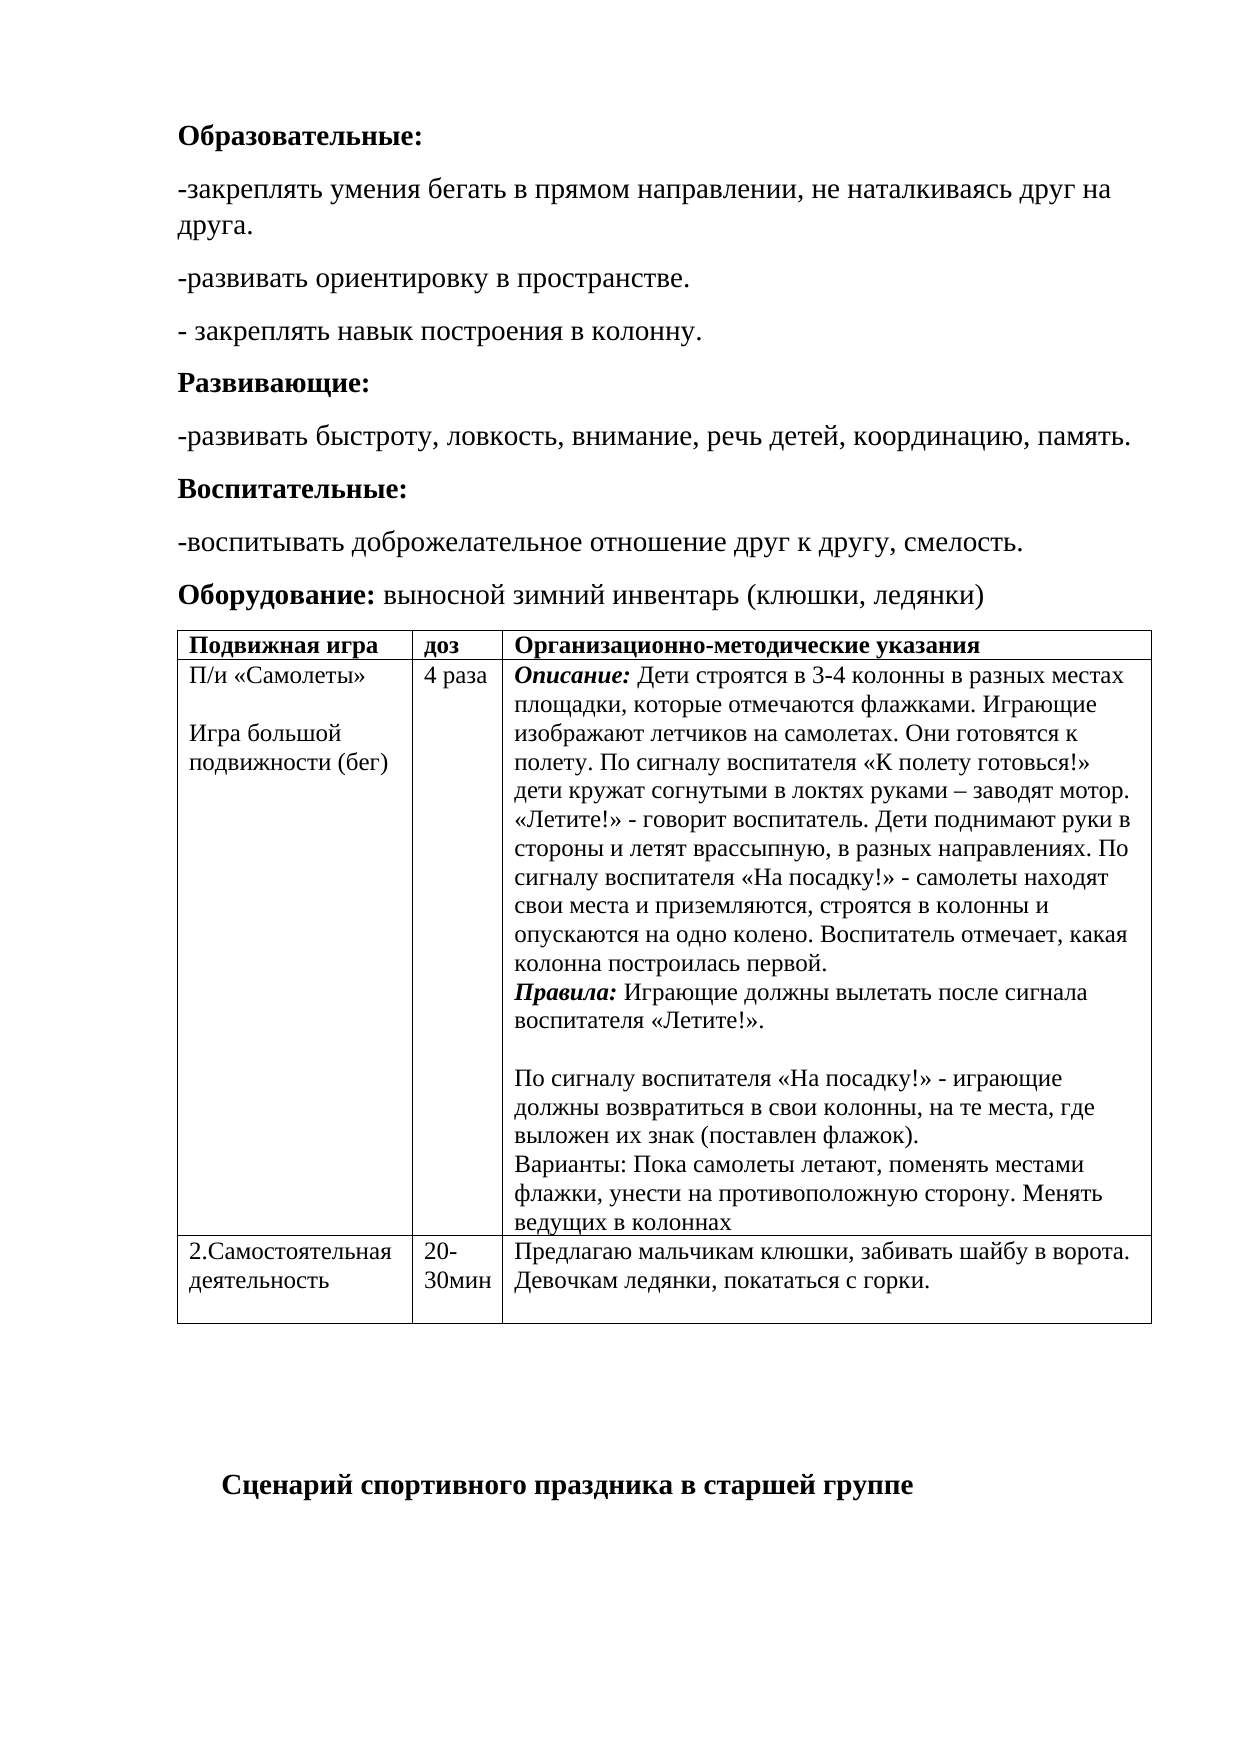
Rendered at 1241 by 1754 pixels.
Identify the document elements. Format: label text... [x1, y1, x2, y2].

text -развивать ориентировку в пространстве. [177, 260, 1152, 293]
text Воспитательные: [177, 471, 1152, 505]
text Сценарий спортивного праздника в старшей группе [177, 1467, 1152, 1500]
text -развивать быстроту, ловкость, внимание, речь детей, координацию, память. [177, 418, 1152, 452]
table_header Подвижная игра [178, 631, 412, 659]
table_cell П/и «Самолеты» Игра большой подвижности (бег) [178, 660, 412, 1235]
table_cell 4 раза [413, 660, 502, 1235]
text - закреплять навык построения в колонну. [177, 313, 1152, 346]
table_cell 2.Самостоятельная деятельность [178, 1236, 412, 1323]
text Оборудование: выносной зимний инвентарь (клюшки, ледянки) [177, 577, 1152, 610]
text Образовательные: [177, 118, 1152, 152]
text Развивающие: [177, 366, 1152, 399]
text -воспитывать доброжелательное отношение друг к другу, смелость. [177, 524, 1152, 557]
table_cell 20-30мин [413, 1236, 502, 1323]
table_cell Описание: Дети строятся в 3-4 колонны в разных местах площадки, которые отмечаются флажками. Играющие изображают летчиков на самолетах. Они готовятся к полету. По сигналу воспитателя «К полету готовься!» дети кружат согнутыми в локтях руками – заводят мотор. «Летите!» - говорит воспитатель. Дети поднимают руки в стороны и летят врассыпную, в разных направлениях. По сигналу воспитателя «На посадку!» - самолеты находят свои места и приземляются, строятся в колонны и опускаются на одно колено. Воспитатель отмечает, какая колонна построилась первой. Правила: Играющие должны вылетать после сигнала воспитателя «Летите!». По сигналу воспитателя «На посадку!» - играющие должны возвратиться в свои колонны, на те места, где выложен их знак (поставлен флажок). Варианты: Пока самолеты летают, поменять местами флажки, унести на противоположную сторону. Менять ведущих в колоннах [503, 660, 1151, 1235]
text -закреплять умения бегать в прямом направлении, не наталкиваясь друг на друга. [177, 171, 1152, 241]
table_header Организационно-методические указания [503, 631, 1151, 659]
table_header доз [413, 631, 502, 659]
table_cell Предлагаю мальчикам клюшки, забивать шайбу в ворота. Девочкам ледянки, покататься с горки. [503, 1236, 1151, 1323]
